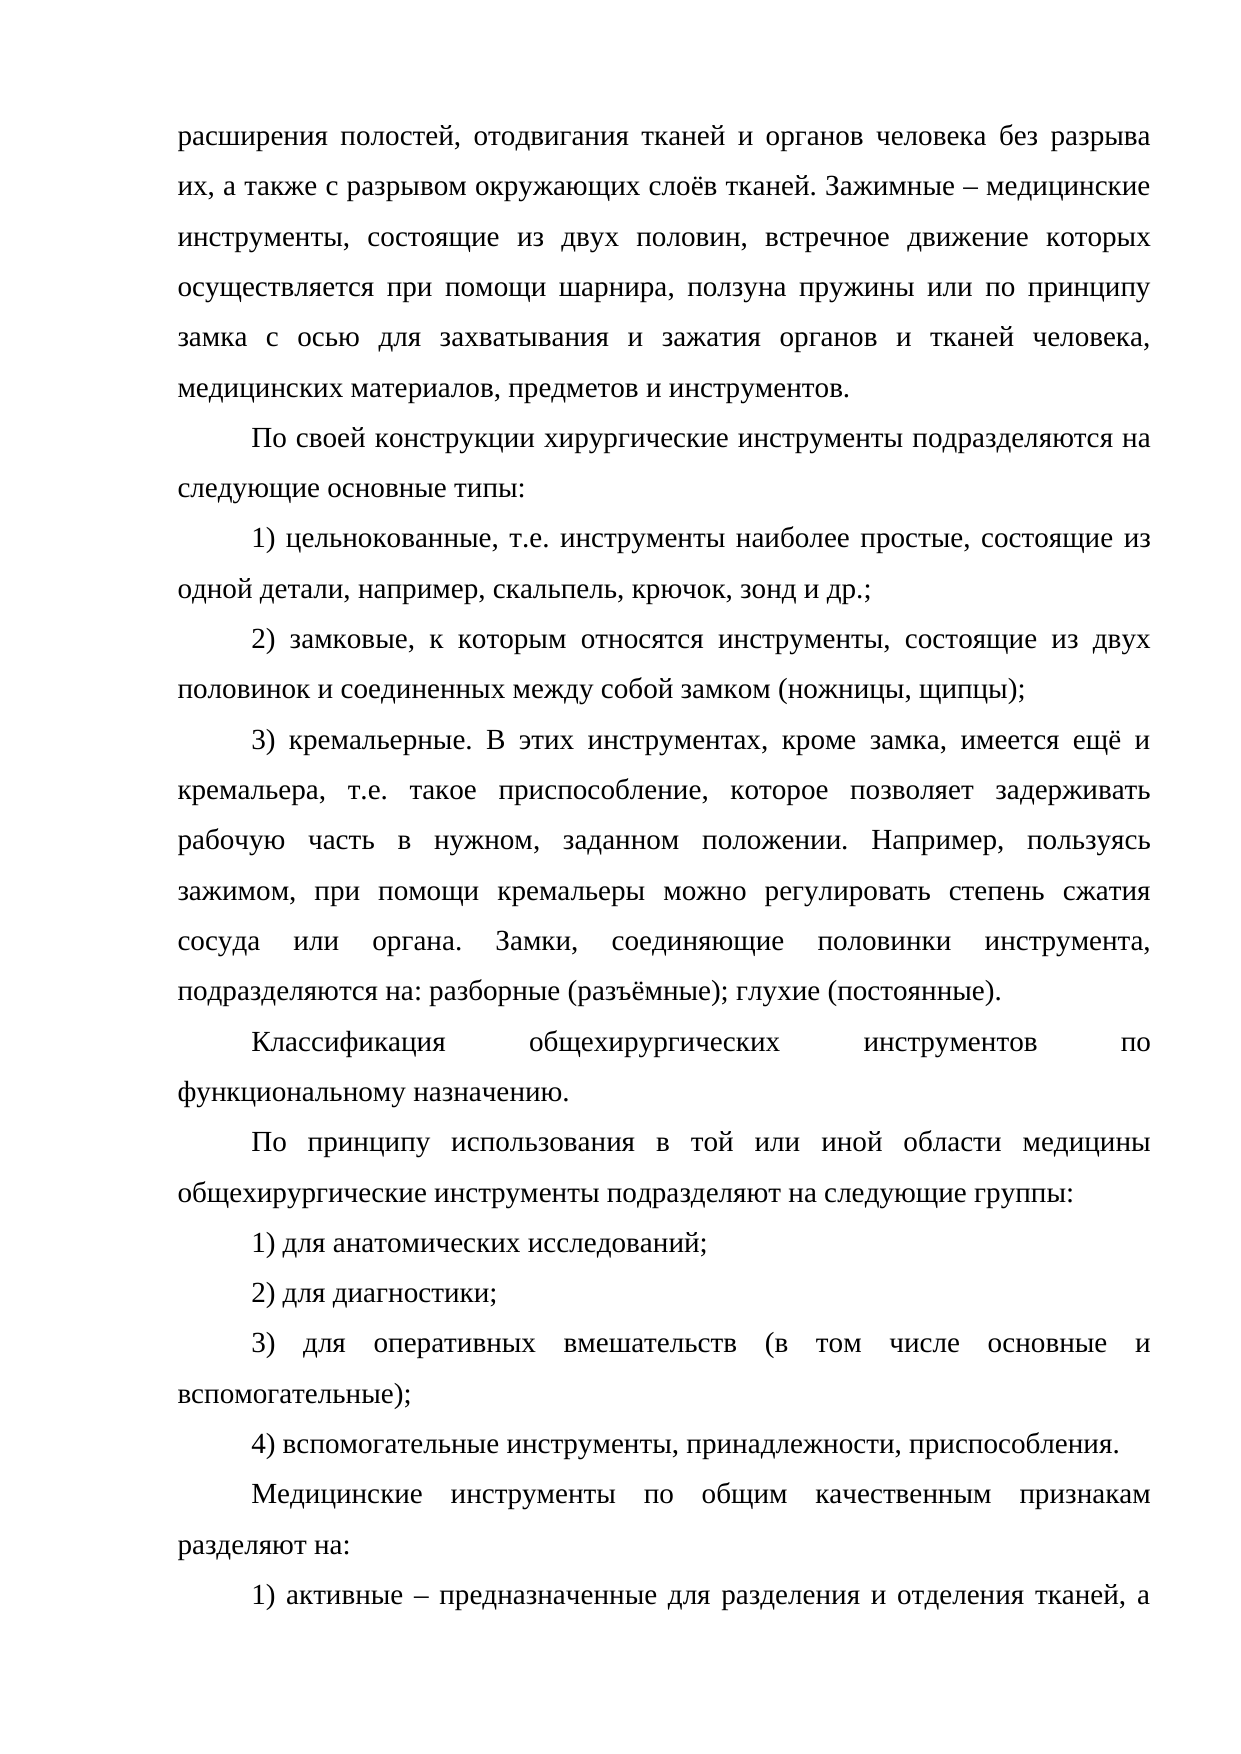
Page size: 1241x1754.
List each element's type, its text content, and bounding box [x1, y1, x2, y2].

text 1) цельнокованные, т.е. инструменты наиболее простые, состоящие из одной детали, например, скальпель, крючок, зонд и др.; [177, 521, 1152, 604]
text По принципу использования в той или иной области медицины общехирургические инструменты подразделяют на следующие группы: [177, 1124, 1152, 1208]
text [177, 118, 1152, 403]
text 2) для диагностики; [177, 1275, 1152, 1309]
text Медицинские инструменты по общим качественным признакам разделяют на: [177, 1477, 1152, 1560]
text Классификация общехирургических инструментов по функциональному назначению. [177, 1024, 1152, 1108]
text 4) вспомогательные инструменты, принадлежности, приспособления. [177, 1426, 1152, 1460]
text 1) для анатомических исследований; [177, 1225, 1152, 1258]
text 3) для оперативных вмешательств (в том числе основные и вспомогательные); [177, 1326, 1152, 1409]
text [177, 1577, 1152, 1611]
text 2) замковые, к которым относятся инструменты, состоящие из двух половинок и соединенных между собой замком (ножницы, щипцы); [177, 621, 1152, 705]
text По своей конструкции хирургические инструменты подразделяются на следующие основные типы: [177, 420, 1152, 504]
text 3) кремальерные. В этих инструментах, кроме замка, имеется ещё и кремальера, т.е. такое приспособление, которое позволяет задерживать рабочую часть в нужном, заданном положении. Например, пользуясь зажимом, при помощи кремальеры можно регулировать степень сжатия сосуда или органа. Замки, соединяющие половинки инструмента, подразделяются на: разборные (разъёмные); глухие (постоянные). [177, 722, 1152, 1007]
